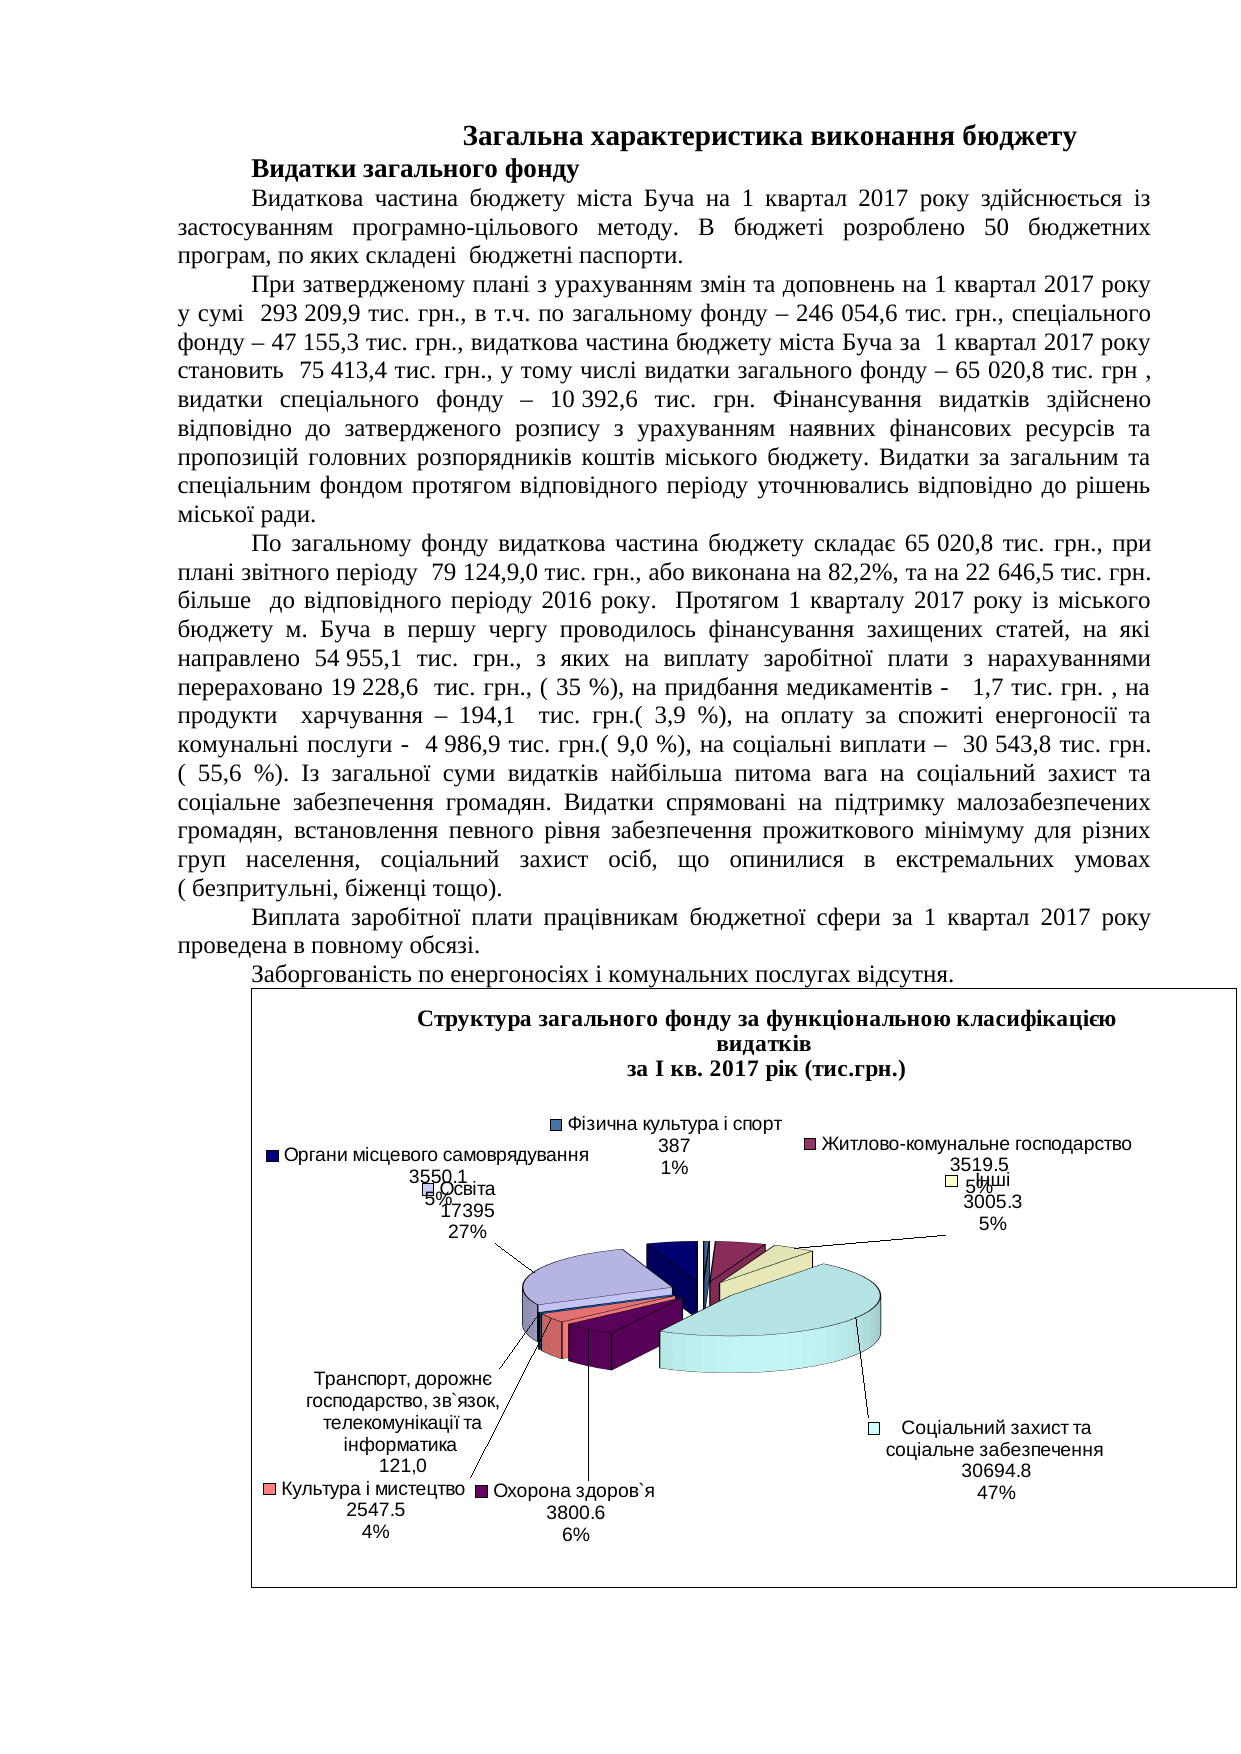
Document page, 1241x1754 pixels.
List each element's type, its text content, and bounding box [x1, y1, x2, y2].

text Заборгованість по енергоносіях і комунальних послугах відсутня. [177, 959, 1152, 988]
text Загальна характеристика виконання бюджету [177, 118, 1152, 152]
text Виплата заробітної плати працівникам бюджетної сфери за 1 квартал 2017 року проведена в повному обсязі. [177, 902, 1152, 959]
text Видаткова частина бюджету міста Буча на 1 квартал 2017 року здійснюється із застосуванням програмно-цільового методу. В бюджеті розроблено 50 бюджетних програм, по яких складені бюджетні паспорти. [177, 183, 1152, 269]
text По загальному фонду видаткова частина бюджету складає 65 020,8 тис. грн., при плані звітного періоду 79 124,9,0 тис. грн., або виконана на 82,2%, та на 22 646,5 тис. грн. більше до відповідного періоду 2016 року. Протягом 1 кварталу 2017 року із міського бюджету м. Буча в першу чергу проводилось фінансування захищених статей, на які направлено 54 955,1 тис. грн., з яких на виплату заробітної плати з нарахуваннями перераховано 19 228,6 тис. грн., ( 35 %), на придбання медикаментів - 1,7 тис. грн. , на продукти харчування – 194,1 тис. грн.( 3,9 %), на оплату за спожиті енергоносії та комунальні послуги - 4 986,9 тис. грн.( 9,0 %), на соціальні виплати – 30 543,8 тис. грн. ( 55,6 %). Із загальної суми видатків найбільша питома вага на соціальний захист та соціальне забезпечення громадян. Видатки спрямовані на підтримку малозабезпечених громадян, встановлення певного рівня забезпечення прожиткового мінімуму для різних груп населення, соціальний захист осіб, що опинилися в екстремальних умовах ( безпритульні, біженці тощо). [177, 528, 1152, 902]
text При затвердженому плані з урахуванням змін та доповнень на 1 квартал 2017 року у сумі 293 209,9 тис. грн., в т.ч. по загальному фонду – 246 054,6 тис. грн., спеціального фонду – 47 155,3 тис. грн., видаткова частина бюджету міста Буча за 1 квартал 2017 року становить 75 413,4 тис. грн., у тому числі видатки загального фонду – 65 020,8 тис. грн , видатки спеціального фонду – 10 392,6 тис. грн. Фінансування видатків здійснено відповідно до затвердженого розпису з урахуванням наявних фінансових ресурсів та пропозицій головних розпорядників коштів міського бюджету. Видатки за загальним та спеціальним фондом протягом відповідного періоду уточнювались відповідно до рішень міської ради. [177, 269, 1152, 528]
text Видатки загального фонду [177, 152, 1152, 183]
